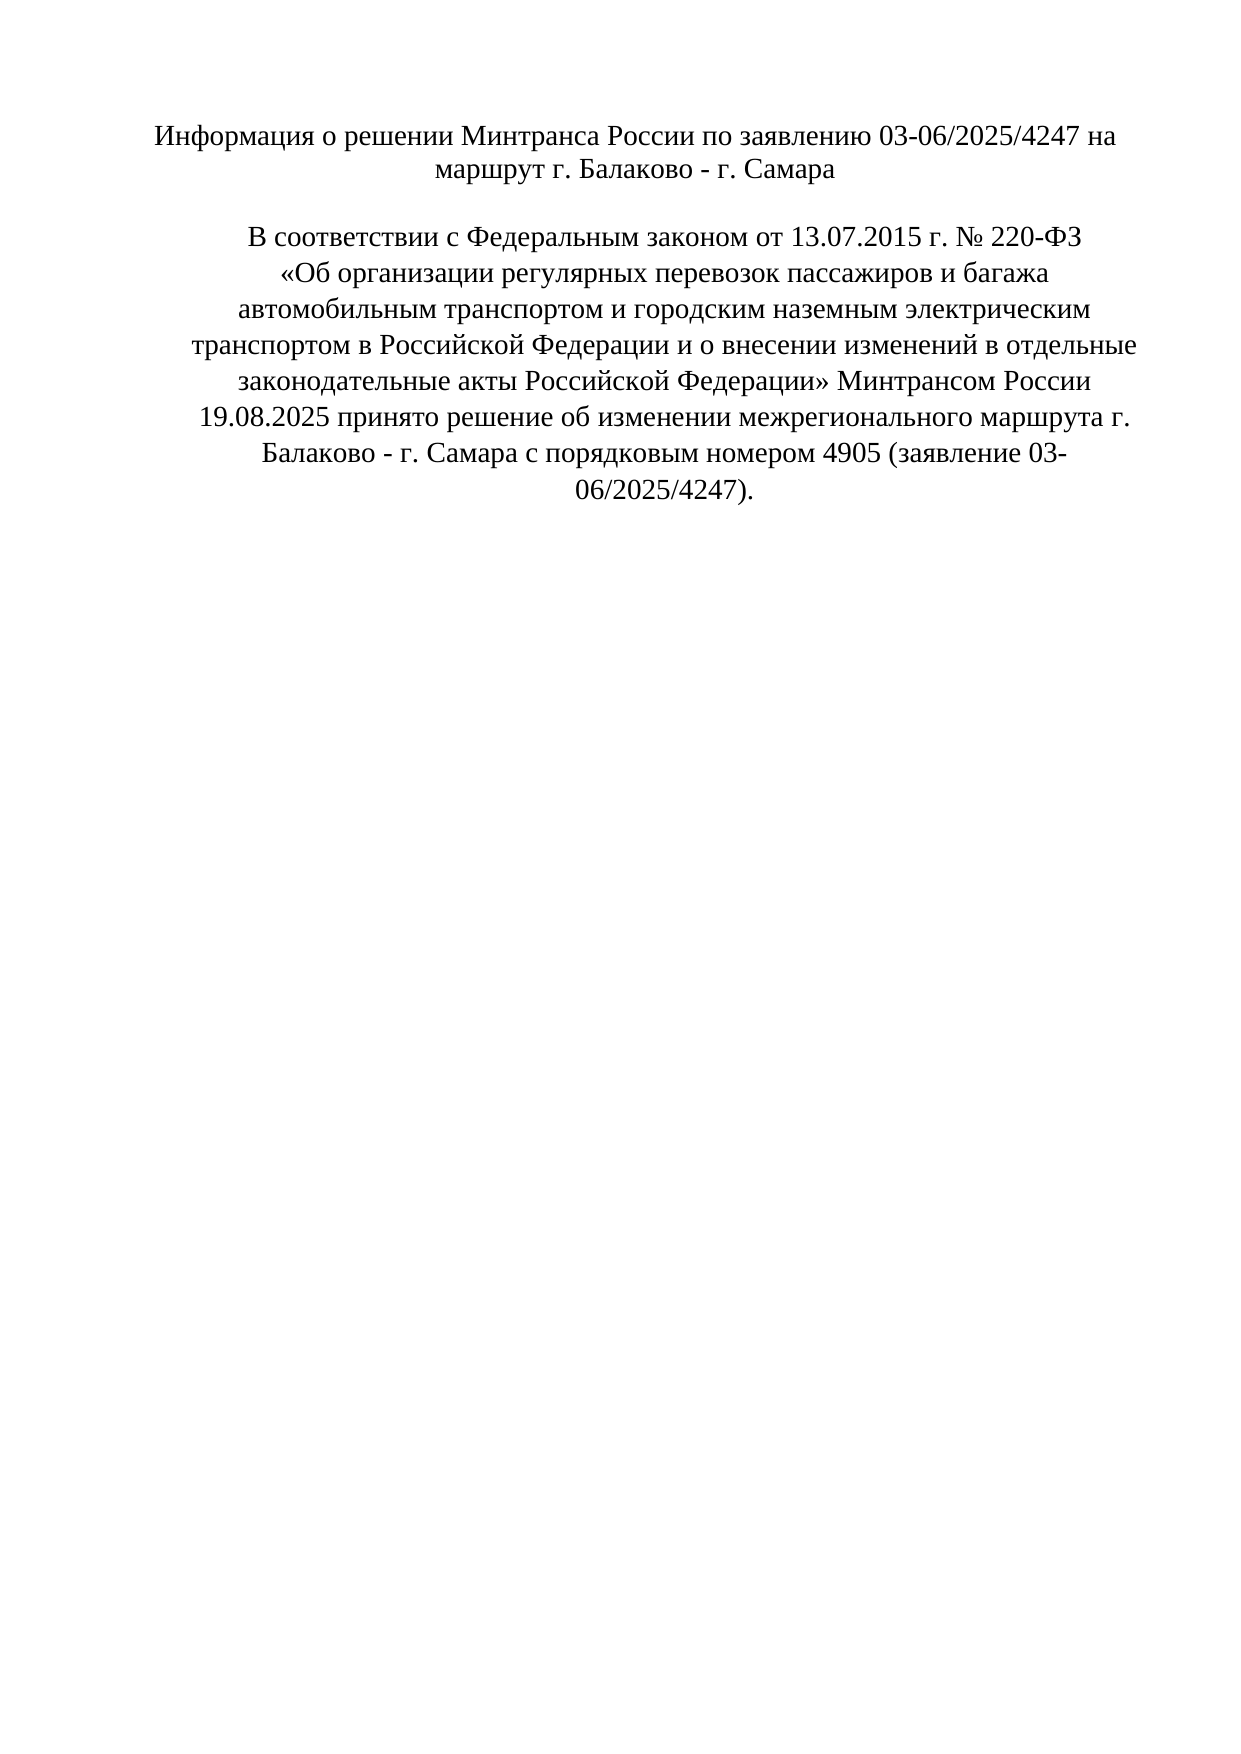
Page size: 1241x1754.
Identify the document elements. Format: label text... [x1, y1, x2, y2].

text В соответствии с Федеральным законом от 13.07.2015 г. № 220-ФЗ «Об организации регулярных перевозок пассажиров и багажа автомобильным транспортом и городским наземным электрическим транспортом в Российской Федерации и о внесении изменений в отдельные законодательные акты Российской Федерации» Минтрансом России 19.08.2025 принято решение об изменении межрегионального маршрута г. Балаково - г. Самара с порядковым номером 4905 (заявление 03-06/2025/4247). [177, 219, 1152, 505]
text Информация о решении Минтранса России по заявлению 03-06/2025/4247 на маршрут г. Балаково - г. Самара [118, 118, 1152, 185]
